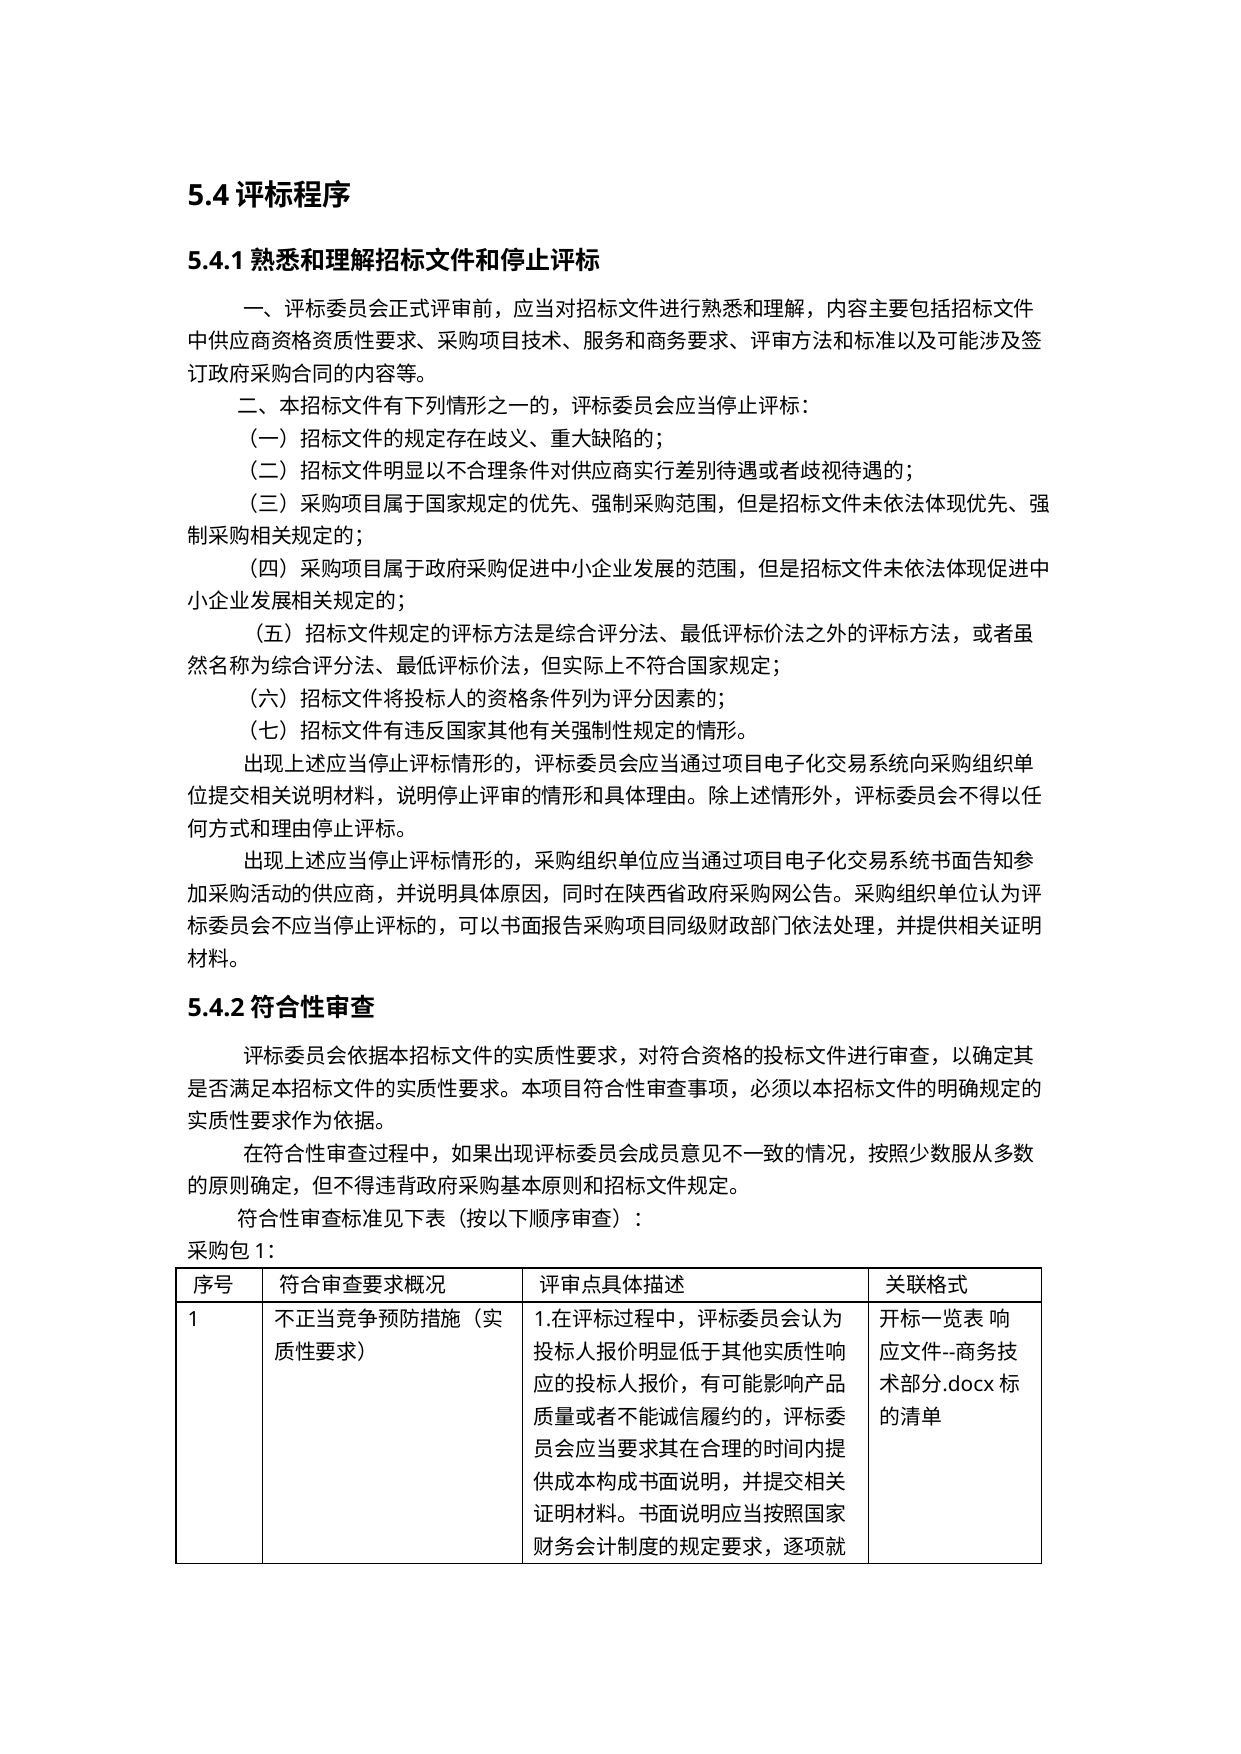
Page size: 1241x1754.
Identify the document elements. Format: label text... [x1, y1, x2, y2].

text （六）招标文件将投标人的资格条件列为评分因素的； [187, 682, 1053, 714]
text 5.4评标程序 [187, 162, 1053, 227]
text 二、本招标文件有下列情形之一的，评标委员会应当停止评标： [187, 389, 1053, 422]
table_cell 1 [177, 1303, 262, 1563]
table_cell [523, 1303, 868, 1563]
table_header 符合审查要求概况 [263, 1269, 522, 1301]
text 5.4.2符合性审查 [187, 974, 1053, 1039]
text （七）招标文件有违反国家其他有关强制性规定的情形。 [187, 714, 1053, 747]
text （三）采购项目属于国家规定的优先、强制采购范围，但是招标文件未依法体现优先、强制采购相关规定的； [187, 487, 1053, 552]
table_cell 不正当竞争预防措施（实质性要求） [263, 1303, 522, 1563]
table_header 评审点具体描述 [523, 1269, 868, 1301]
text 评标委员会依据本招标文件的实质性要求，对符合资格的投标文件进行审查，以确定其是否满足本招标文件的实质性要求。本项目符合性审查事项，必须以本招标文件的明确规定的实质性要求作为依据。 [187, 1039, 1053, 1137]
text 出现上述应当停止评标情形的，评标委员会应当通过项目电子化交易系统向采购组织单位提交相关说明材料，说明停止评审的情形和具体理由。除上述情形外，评标委员会不得以任何方式和理由停止评标。 [187, 747, 1053, 844]
text 采购包1： [187, 1234, 1053, 1267]
text 出现上述应当停止评标情形的，采购组织单位应当通过项目电子化交易系统书面告知参加采购活动的供应商，并说明具体原因，同时在陕西省政府采购网公告。采购组织单位认为评标委员会不应当停止评标的，可以书面报告采购项目同级财政部门依法处理，并提供相关证明材料。 [187, 844, 1053, 974]
table_header 序号 [177, 1269, 262, 1301]
table_header 关联格式 [869, 1269, 1041, 1301]
text 一、评标委员会正式评审前，应当对招标文件进行熟悉和理解，内容主要包括招标文件中供应商资格资质性要求、采购项目技术、服务和商务要求、评审方法和标准以及可能涉及签订政府采购合同的内容等。 [187, 292, 1053, 389]
text （二）招标文件明显以不合理条件对供应商实行差别待遇或者歧视待遇的； [187, 454, 1053, 487]
text （四）采购项目属于政府采购促进中小企业发展的范围，但是招标文件未依法体现促进中小企业发展相关规定的； [187, 552, 1053, 617]
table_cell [869, 1303, 1041, 1563]
text 在符合性审查过程中，如果出现评标委员会成员意见不一致的情况，按照少数服从多数的原则确定，但不得违背政府采购基本原则和招标文件规定。 [187, 1137, 1053, 1202]
text （五）招标文件规定的评标方法是综合评分法、最低评标价法之外的评标方法，或者虽然名称为综合评分法、最低评标价法，但实际上不符合国家规定； [187, 617, 1053, 682]
text （一）招标文件的规定存在歧义、重大缺陷的； [187, 422, 1053, 454]
text 5.4.1熟悉和理解招标文件和停止评标 [187, 227, 1053, 292]
text 符合性审查标准见下表（按以下顺序审查）： [187, 1202, 1053, 1234]
